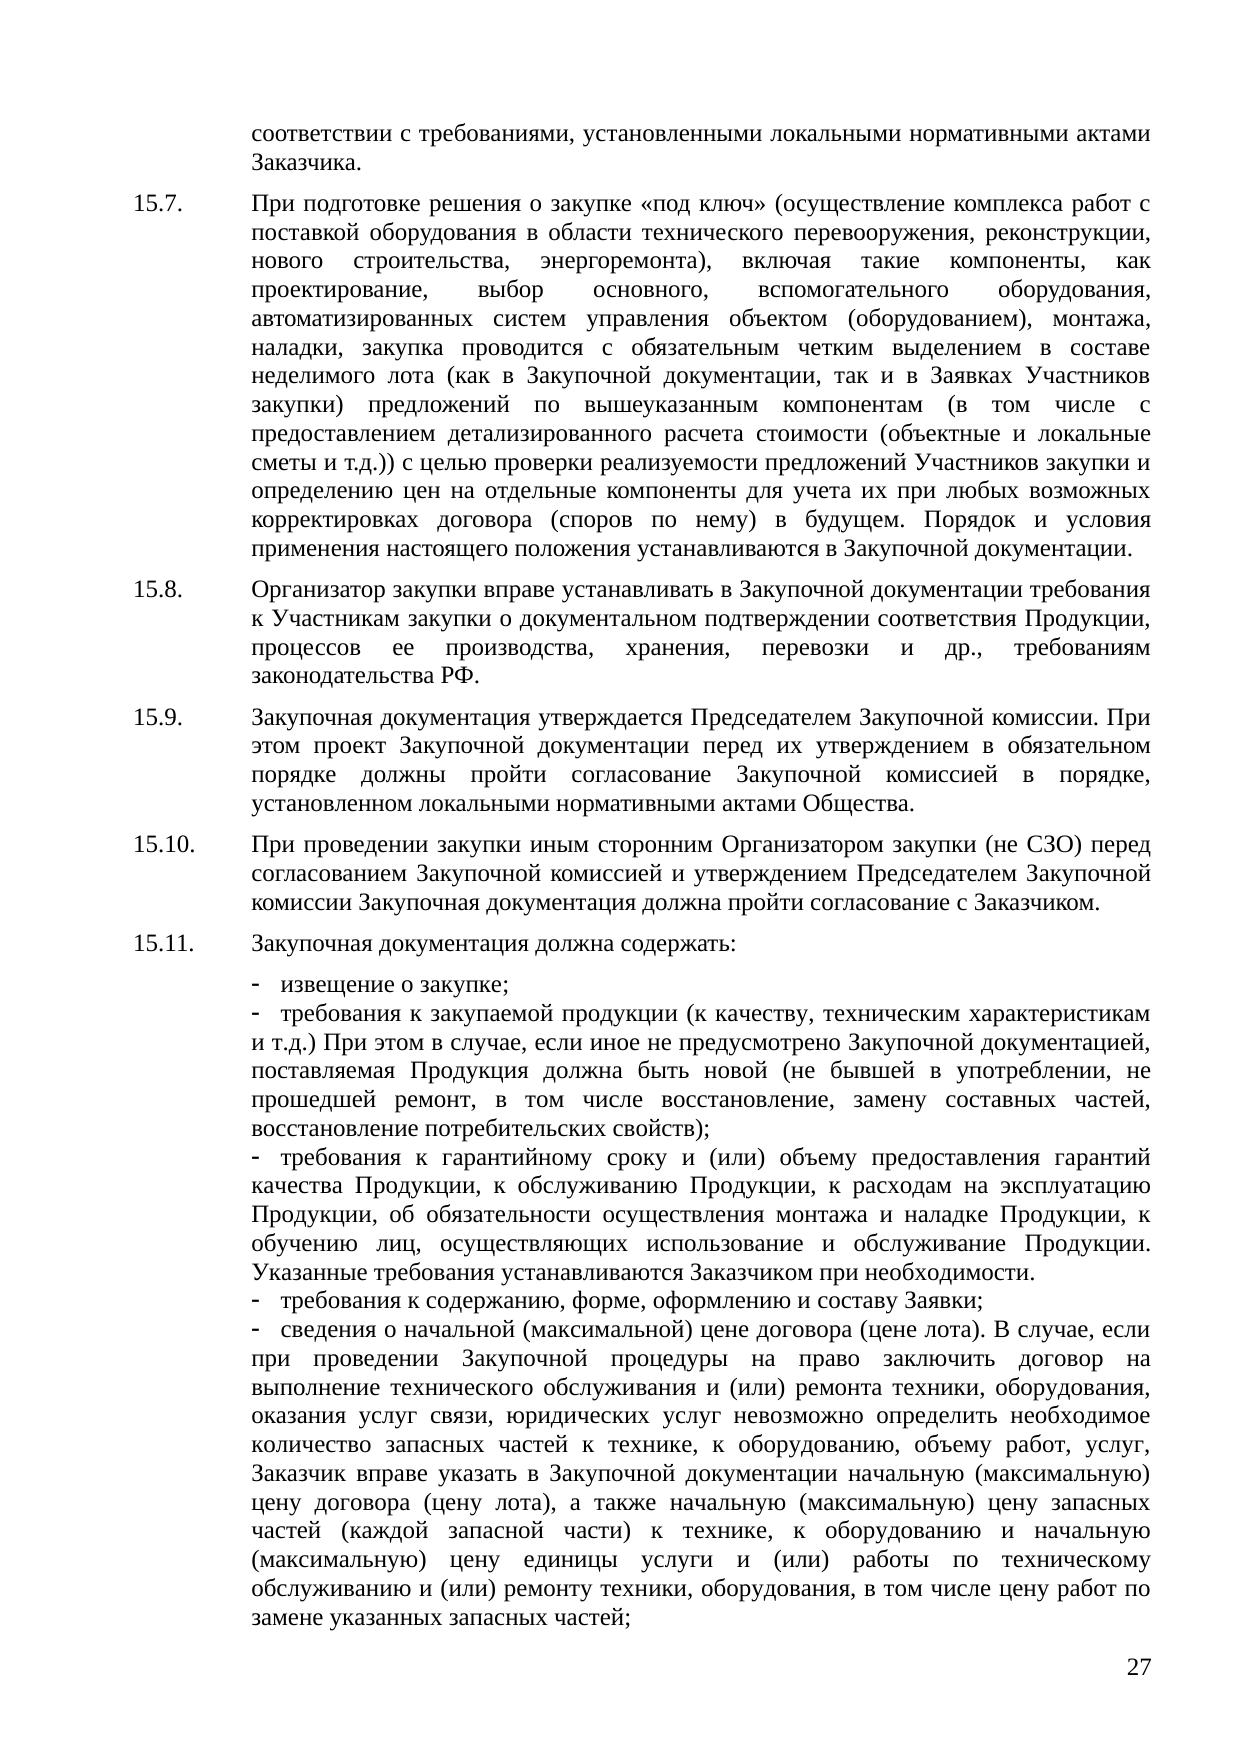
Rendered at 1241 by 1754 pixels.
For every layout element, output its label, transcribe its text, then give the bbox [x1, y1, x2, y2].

list Закупочная документация утверждается Председателем Закупочной комиссии. При этом проект Закупочной документации перед их утверждением в обязательном порядке должны пройти согласование Закупочной комиссией в порядке, установленном локальными нормативными актами Общества. [133, 702, 1152, 817]
list При подготовке решения о закупке «под ключ» (осуществление комплекса работ с поставкой оборудования в области технического перевооружения, реконструкции, нового строительства, энергоремонта), включая такие компоненты, как проектирование, выбор основного, вспомогательного оборудования, автоматизированных систем управления объектом (оборудованием), монтажа, наладки, закупка проводится с обязательным четким выделением в составе неделимого лота (как в Закупочной документации, так и в Заявках Участников закупки) предложений по вышеуказанным компонентам (в том числе с предоставлением детализированного расчета стоимости (объектные и локальные сметы и т.д.)) с целью проверки реализуемости предложений Участников закупки и определению цен на отдельные компоненты для учета их при любых возможных корректировках договора (споров по нему) в будущем. Порядок и условия применения настоящего положения устанавливаются в Закупочной документации. [133, 188, 1152, 562]
list требования к гарантийному сроку и (или) объему предоставления гарантий качества Продукции, к обслуживанию Продукции, к расходам на эксплуатацию Продукции, об обязательности осуществления монтажа и наладке Продукции, к обучению лиц, осуществляющих использование и обслуживание Продукции. Указанные требования устанавливаются Заказчиком при необходимости. [251, 1142, 1152, 1286]
list сведения о начальной (максимальной) цене договора (цене лота). В случае, если при проведении Закупочной процедуры на право заключить договор на выполнение технического обслуживания и (или) ремонта техники, оборудования, оказания услуг связи, юридических услуг невозможно определить необходимое количество запасных частей к технике, к оборудованию, объему работ, услуг, Заказчик вправе указать в Закупочной документации начальную (максимальную) цену договора (цену лота), а также начальную (максимальную) цену запасных частей (каждой запасной части) к технике, к оборудованию и начальную (максимальную) цену единицы услуги и (или) работы по техническому обслуживанию и (или) ремонту техники, оборудования, в том числе цену работ по замене указанных запасных частей; [251, 1314, 1152, 1631]
list Закупочная документация должна содержать: [133, 928, 1152, 957]
list Организатор закупки вправе устанавливать в Закупочной документации требования к Участникам закупки о документальном подтверждении соответствия Продукции, процессов ее производства, хранения, перевозки и др., требованиям законодательства РФ. [133, 574, 1152, 689]
list требования к содержанию, форме, оформлению и составу Заявки; [251, 1286, 1152, 1314]
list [133, 118, 1152, 176]
list требования к закупаемой продукции (к качеству, техническим характеристикам и т.д.) При этом в случае, если иное не предусмотрено Закупочной документацией, поставляемая Продукция должна быть новой (не бывшей в употреблении, не прошедшей ремонт, в том числе восстановление, замену составных частей, восстановление потребительских свойств); [251, 998, 1152, 1142]
list извещение о закупке; [251, 969, 1152, 998]
list При проведении закупки иным сторонним Организатором закупки (не СЗО) перед согласованием Закупочной комиссией и утверждением Председателем Закупочной комиссии Закупочная документация должна пройти согласование с Заказчиком. [133, 829, 1152, 916]
